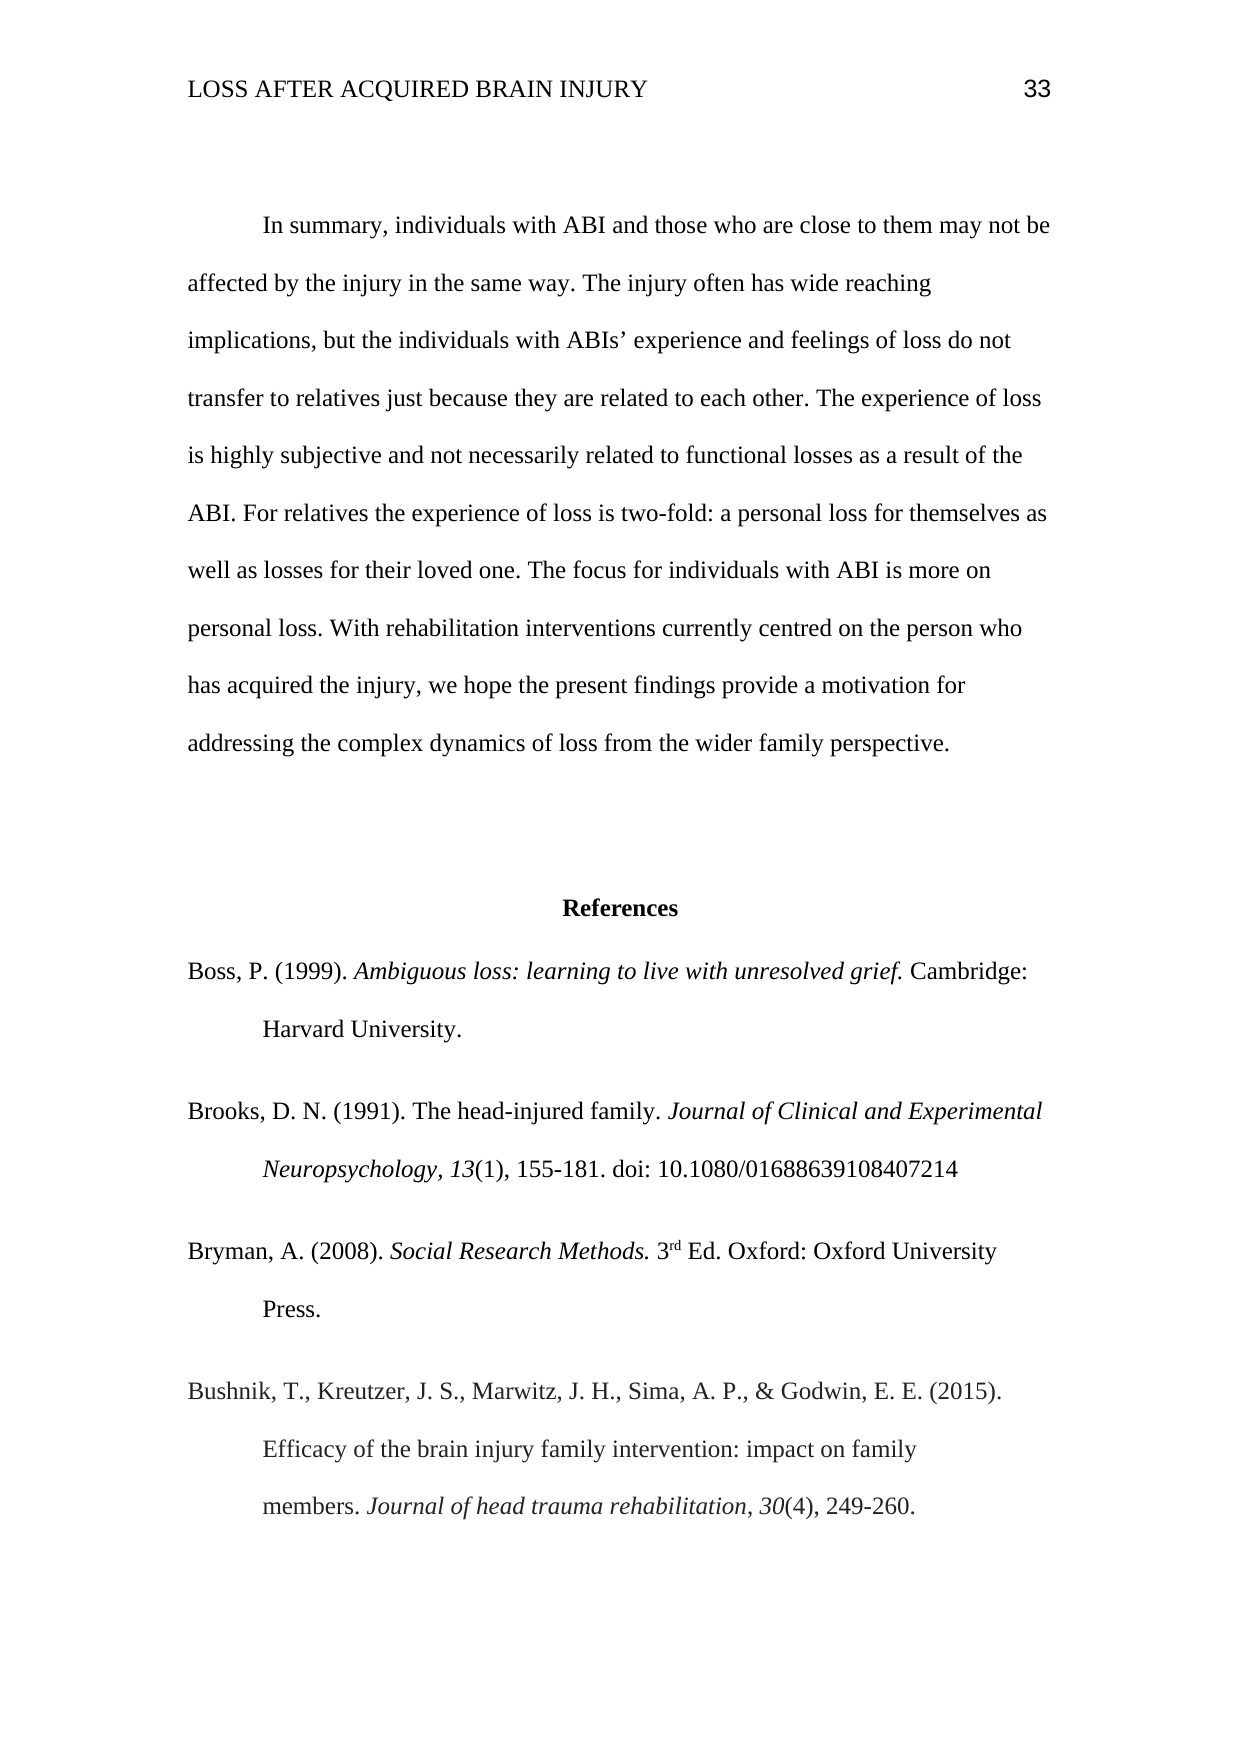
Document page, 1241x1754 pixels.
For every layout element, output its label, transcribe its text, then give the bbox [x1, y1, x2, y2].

text Brooks, D. N. (1991). The head-injured family. Journal of Clinical and Experimental Neuropsychology, 13(1), 155-181. doi: 10.1080/01688639108407214 [187, 1096, 1053, 1183]
text Bryman, A. (2008). Social Research Methods. 3rd Ed. Oxford: Oxford University Press. [187, 1236, 1053, 1323]
text In summary, individuals with ABI and those who are close to them may not be affected by the injury in the same way. The injury often has wide reaching implications, but the individuals with ABIs’ experience and feelings of loss do not transfer to relatives just because they are related to each other. The experience of loss is highly subjective and not necessarily related to functional losses as a result of the ABI. For relatives the experience of loss is two-fold: a personal loss for themselves as well as losses for their loved one. The focus for individuals with ABI is more on personal loss. With rehabilitation interventions currently centred on the person who has acquired the injury, we hope the present findings provide a motivation for addressing the complex dynamics of loss from the wider family perspective. [187, 210, 1053, 756]
text Bushnik, T., Kreutzer, J. S., Marwitz, J. H., Sima, A. P., & Godwin, E. E. (2015). Efficacy of the brain injury family intervention: impact on family members. Journal of head trauma rehabilitation, 30(4), 249-260. [187, 1376, 1053, 1520]
text Boss, P. (1999). Ambiguous loss: learning to live with unresolved grief. Cambridge: Harvard University. [187, 956, 1053, 1043]
subtitle References [187, 893, 1053, 921]
